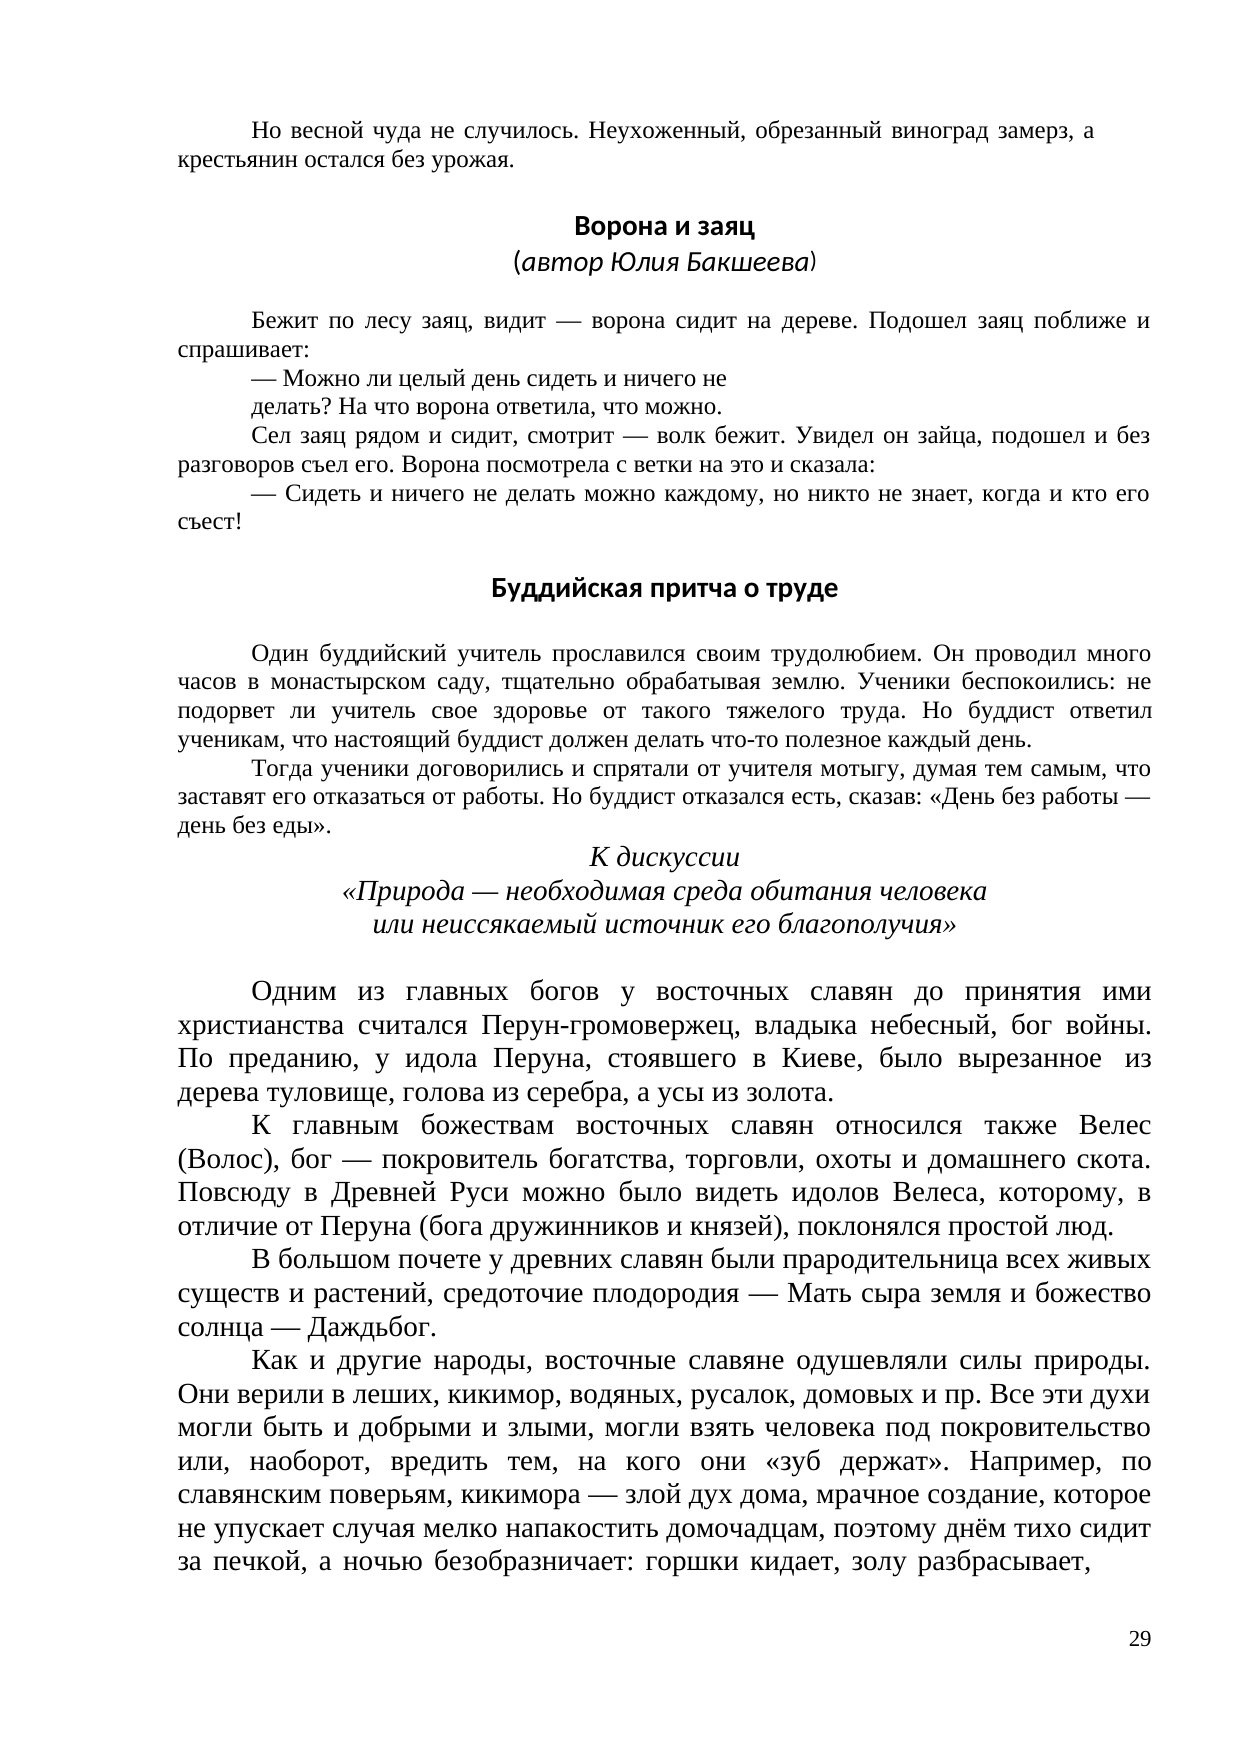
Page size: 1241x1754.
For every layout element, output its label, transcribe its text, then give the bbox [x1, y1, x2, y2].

text Одним из главных богов у восточных славян до принятия ими христианства считался Перун-громовержец, владыка небесный, бог войны. По преданию, у идола Перуна, стоявшего в Киеве, было вырезанное из дерева туловище, голова из серебра, а усы из золота. [177, 973, 1152, 1107]
list Сидеть и ничего не делать можно каждому, но никто не знает, когда и кто его [251, 478, 1184, 506]
text Как и другие народы, восточные славяне одушевляли силы природы. Они верили в леших, кикимор, водяных, русалок, домовых и пр. Все эти духи могли быть и добрыми и злыми, могли взять человека под покровительство или, наоборот, вредить тем, на кого они «зуб держат». Например, по славянским поверьям, кикимора — злой дух дома, мрачное создание, которое не упускает случая мелко напакостить домочадцам, поэтому днём тихо сидит за печкой, а ночью безобразничает: горшки кидает, золу разбрасывает, [177, 1342, 1152, 1577]
text Один буддийский учитель прославился своим трудолюбием. Он проводил много часов в монастырском саду, тщательно обрабатывая землю. Ученики беспокоились: не подорвет ли учитель свое здоровье от такого тяжелого труда. Но буддист ответил ученикам, что настоящий буддист должен делать что-то полезное каждый день. [177, 638, 1152, 753]
text К дискуссии [282, 839, 1048, 872]
text (автор Юлия Бакшеева) [183, 243, 1146, 278]
list Можно ли целый день сидеть и ничего не делать? На что ворона ответила, что можно. [251, 363, 814, 420]
text Тогда ученики договорились и спрятали от учителя мотыгу, думая тем самым, что заставят его отказаться от работы. Но буддист отказался есть, сказав: «День без работы — день без еды». [177, 753, 1152, 839]
text В большом почете у древних славян были прародительница всех живых существ и растений, средоточие плодородия — Мать сыра земля и божество солнца — Даждьбог. [177, 1242, 1152, 1342]
text Но весной чуда не случилось. Неухоженный, обрезанный виноград замерз, а крестьянин остался без урожая. [177, 115, 1184, 173]
text «Природа — необходимая среда обитания человека или неиссякаемый источник его благополучия» [341, 873, 988, 940]
subtitle Буддийская притча о труде [183, 569, 1146, 605]
text Бежит по лесу заяц, видит — ворона сидит на дереве. Подошел заяц поближе и спрашивает: [177, 305, 1184, 363]
text К главным божествам восточных славян относился также Велес (Волос), бог — покровитель богатства, торговли, охоты и домашнего скота. Повсюду в Древней Руси можно было видеть идолов Велеса, которому, в отличие от Перуна (бога дружинников и князей), поклонялся простой люд. [177, 1107, 1152, 1242]
subtitle Ворона и заяц [183, 207, 1146, 243]
text Сел заяц рядом и сидит, смотрит — волк бежит. Увидел он зайца, подошел и без разговоров съел его. Ворона посмотрела с ветки на это и сказала: [177, 420, 1184, 478]
text съест! [177, 506, 1184, 535]
